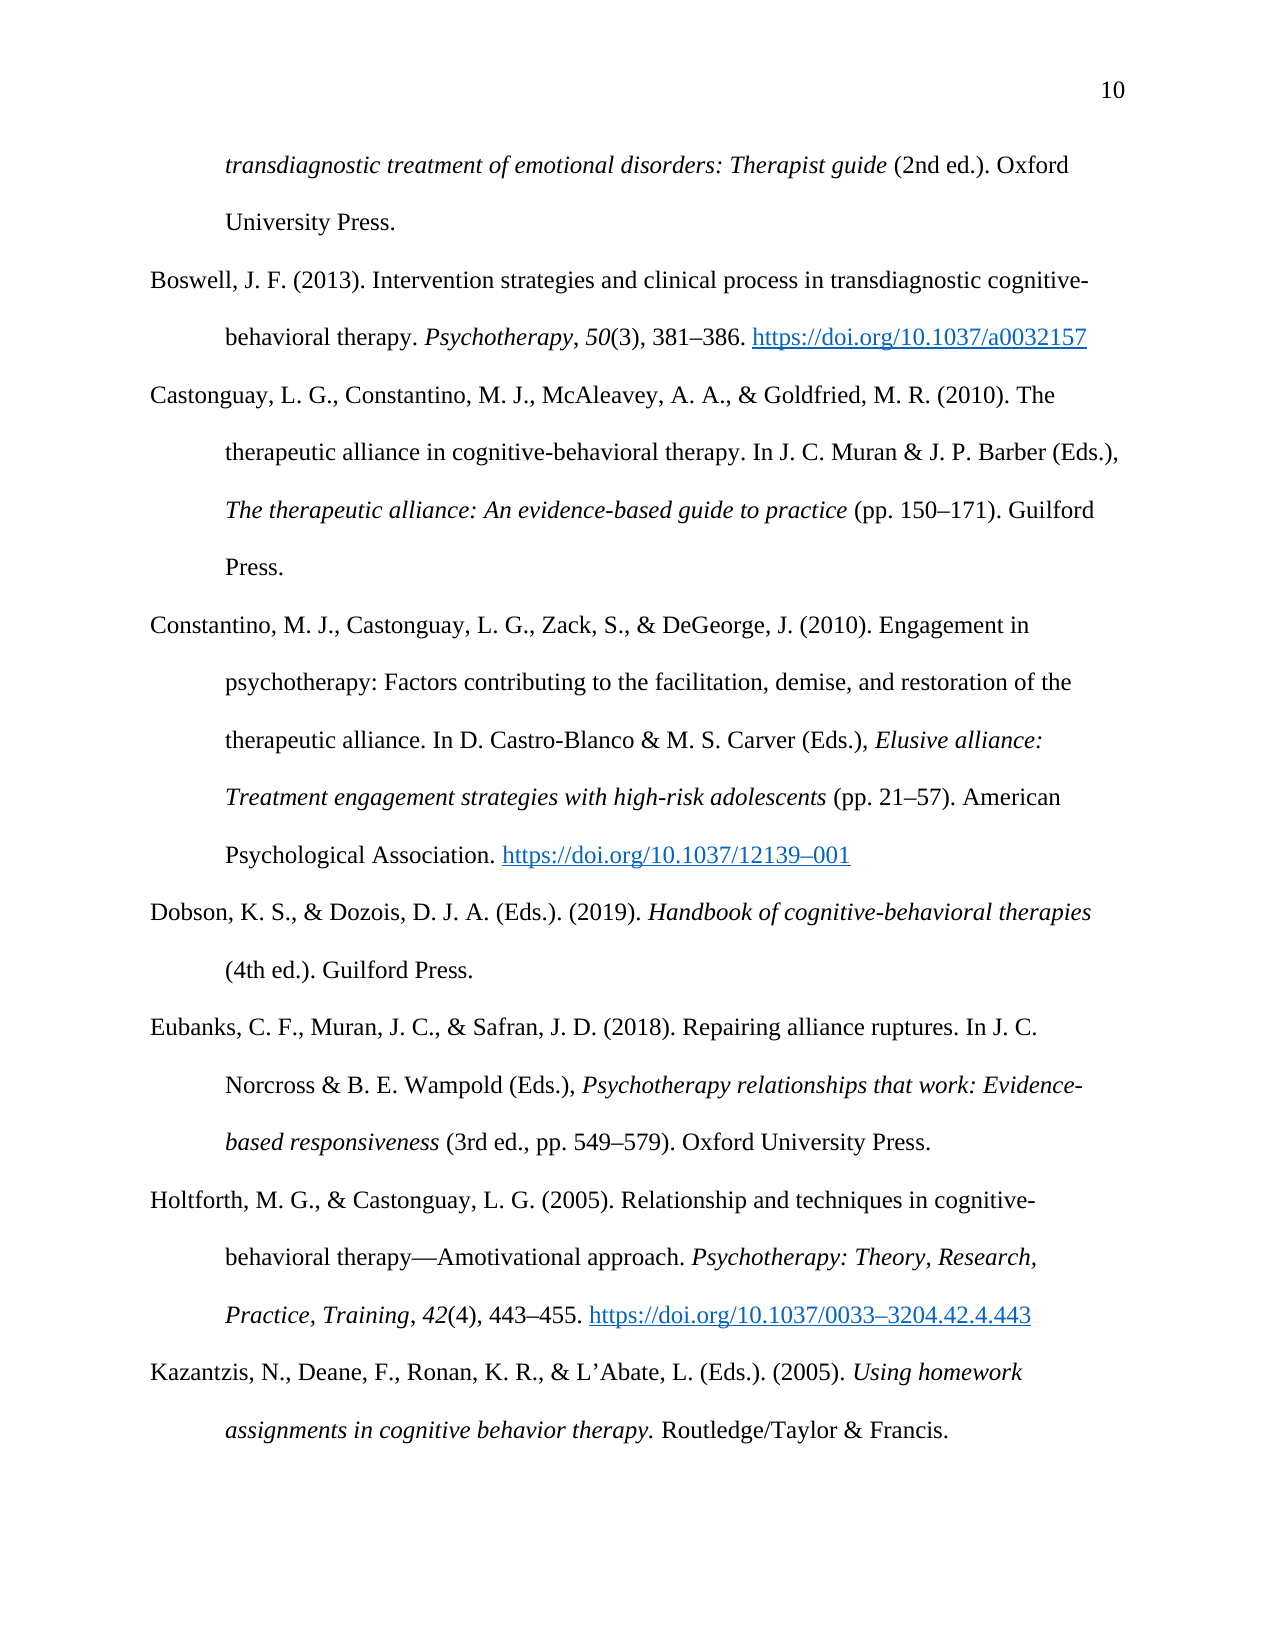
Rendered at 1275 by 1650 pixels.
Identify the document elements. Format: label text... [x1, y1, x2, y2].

text Holtforth, M. G., & Castonguay, L. G. (2005). Relationship and techniques in cognitive-behavioral therapy—Amotivational approach. Psychotherapy: Theory, Research, Practice, Training, 42(4), 443–455. https://doi.org/10.1037/0033–3204.42.4.443 [150, 1185, 1125, 1329]
text Kazantzis, N., Deane, F., Ronan, K. R., & L’Abate, L. (Eds.). (2005). Using homework assignments in cognitive behavior therapy. Routledge/Taylor & Francis. [150, 1357, 1125, 1444]
text Boswell, J. F. (2013). Intervention strategies and clinical process in transdiagnostic cognitive-behavioral therapy. Psychotherapy, 50(3), 381–386. https://doi.org/10.1037/a0032157 [150, 265, 1125, 351]
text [150, 150, 1125, 236]
text Constantino, M. J., Castonguay, L. G., Zack, S., & DeGeorge, J. (2010). Engagement in psychotherapy: Factors contributing to the facilitation, demise, and restoration of the therapeutic alliance. In D. Castro-Blanco & M. S. Carver (Eds.), Elusive alliance: Treatment engagement strategies with high-risk adolescents (pp. 21–57). American Psychological Association. https://doi.org/10.1037/12139–001 [150, 610, 1125, 869]
text Eubanks, C. F., Muran, J. C., & Safran, J. D. (2018). Repairing alliance ruptures. In J. C. Norcross & B. E. Wampold (Eds.), Psychotherapy relationships that work: Evidence-based responsiveness (3rd ed., pp. 549–579). Oxford University Press. [150, 1012, 1125, 1156]
text Dobson, K. S., & Dozois, D. J. A. (Eds.). (2019). Handbook of cognitive-behavioral therapies (4th ed.). Guilford Press. [150, 897, 1125, 984]
text Castonguay, L. G., Constantino, M. J., McAleavey, A. A., & Goldfried, M. R. (2010). The therapeutic alliance in cognitive-behavioral therapy. In J. C. Muran & J. P. Barber (Eds.), The therapeutic alliance: An evidence-based guide to practice (pp. 150–171). Guilford Press. [150, 380, 1125, 581]
